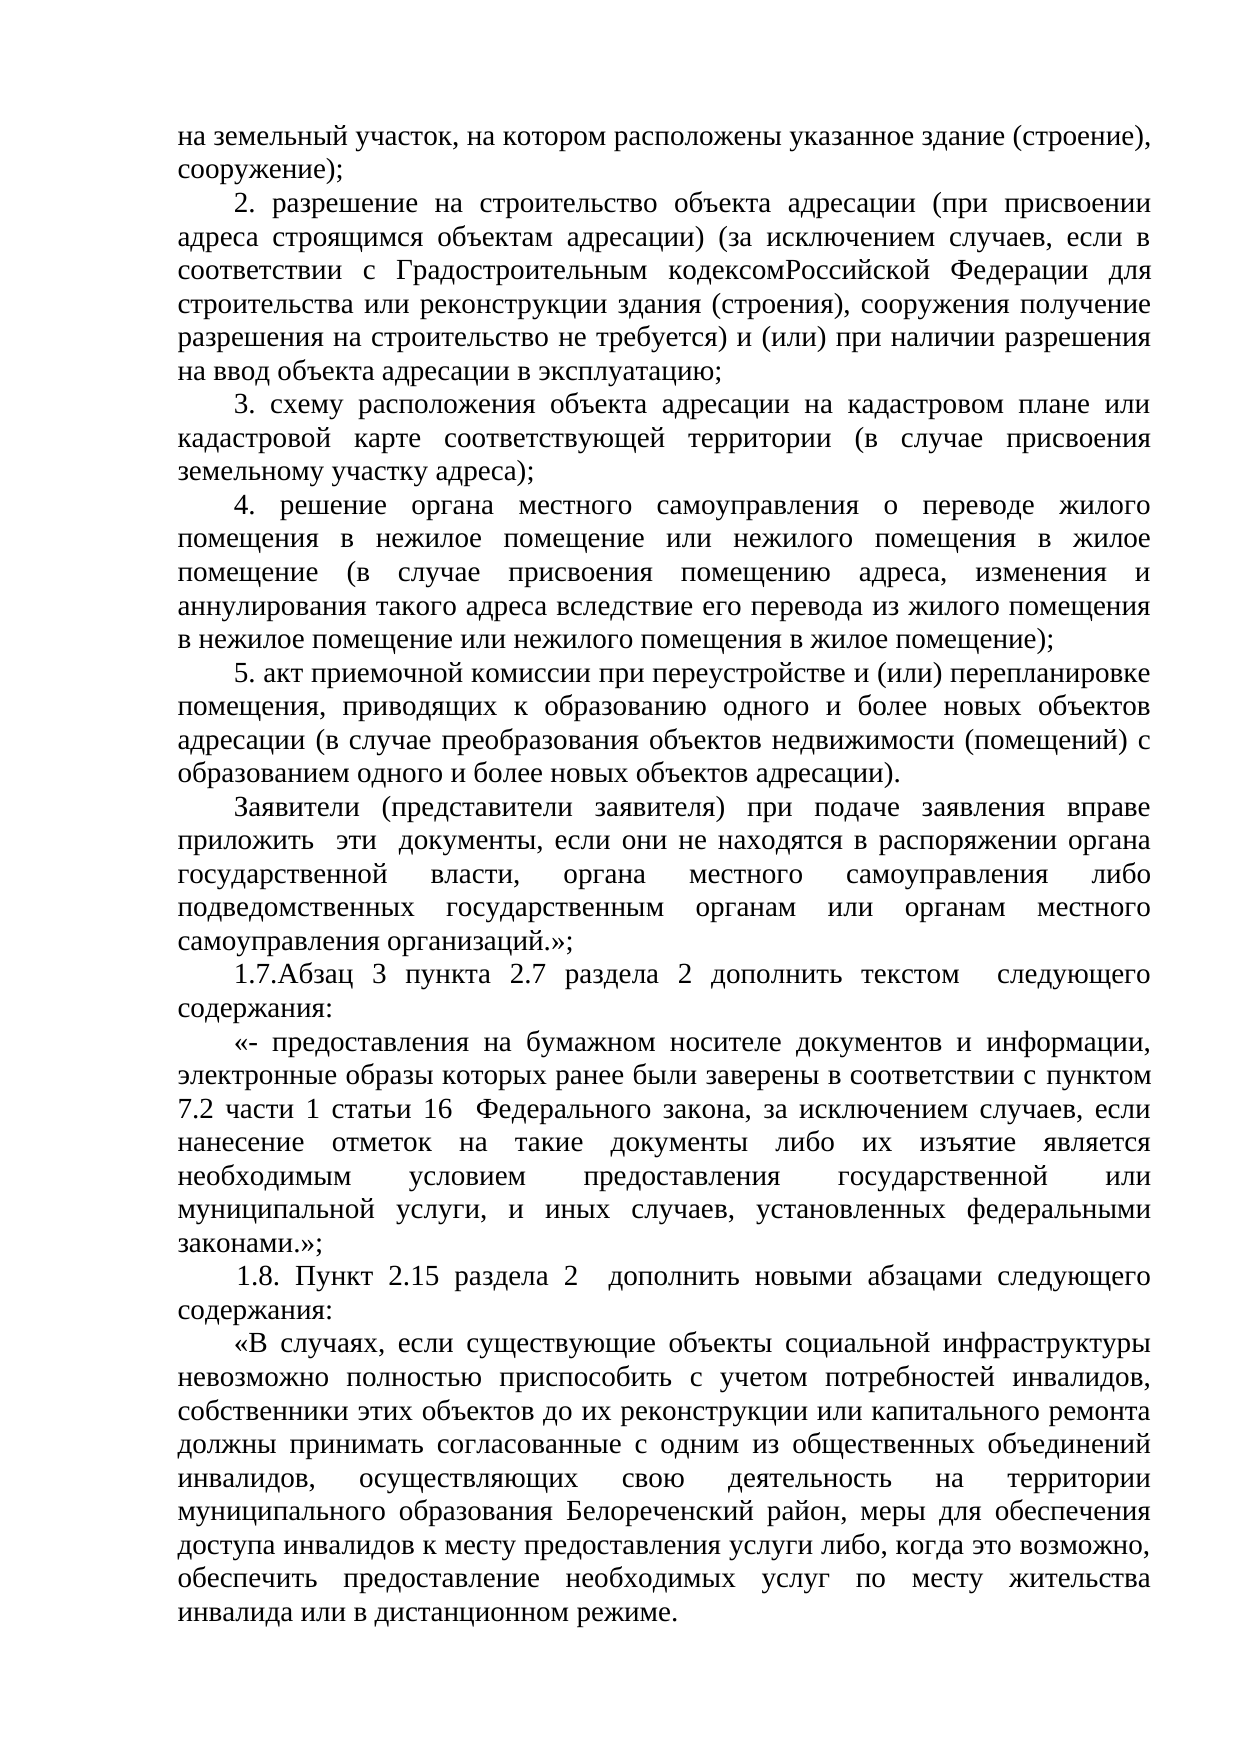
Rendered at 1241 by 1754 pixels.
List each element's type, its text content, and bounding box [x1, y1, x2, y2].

text «- предоставления на бумажном носителе документов и информации, электронные образы которых ранее были заверены в соответствии с пунктом 7.2 части 1 статьи 16 Федерального закона, за исключением случаев, если нанесение отметок на такие документы либо их изъятие является необходимым условием предоставления государственной или муниципальной услуги, и иных случаев, установленных федеральными законами.»; [177, 1024, 1152, 1258]
text 4. решение органа местного самоуправления о переводе жилого помещения в нежилое помещение или нежилого помещения в жилое помещение (в случае присвоения помещению адреса, изменения и аннулирования такого адреса вследствие его перевода из жилого помещения в нежилое помещение или нежилого помещения в жилое помещение); [177, 487, 1152, 655]
text «В случаях, если существующие объекты социальной инфраструктуры невозможно полностью приспособить с учетом потребностей инвалидов, собственники этих объектов до их реконструкции или капитального ремонта должны принимать согласованные с одним из общественных объединений инвалидов, осуществляющих свою деятельность на территории муниципального образования Белореченский район, меры для обеспечения доступа инвалидов к месту предоставления услуги либо, когда это возможно, обеспечить предоставление необходимых услуг по месту жительства инвалида или в дистанционном режиме. [177, 1326, 1152, 1627]
text 3. схему расположения объекта адресации на кадастровом плане или кадастровой карте соответствующей территории (в случае присвоения земельному участку адреса); [177, 386, 1152, 487]
text 5. акт приемочной комиссии при переустройстве и (или) перепланировке помещения, приводящих к образованию одного и более новых объектов адресации (в случае преобразования объектов недвижимости (помещений) с образованием одного и более новых объектов адресации). [177, 655, 1152, 789]
text 1.8. Пункт 2.15 раздела 2 дополнить новыми абзацами следующего содержания: [177, 1258, 1152, 1326]
text Заявители (представители заявителя) при подаче заявления вправе приложить эти документы, если они не находятся в распоряжении органа государственной власти, органа местного самоуправления либо подведомственных государственным органам или органам местного самоуправления организаций.»; [177, 789, 1152, 957]
text 1.7.Абзац 3 пункта 2.7 раздела 2 дополнить текстом следующего содержания: [177, 957, 1152, 1024]
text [177, 118, 1152, 185]
text 2. разрешение на строительство объекта адресации (при присвоении адреса строящимся объектам адресации) (за исключением случаев, если в соответствии с Градостроительным кодексомРоссийской Федерации для строительства или реконструкции здания (строения), сооружения получение разрешения на строительство не требуется) и (или) при наличии разрешения на ввод объекта адресации в эксплуатацию; [177, 185, 1152, 386]
